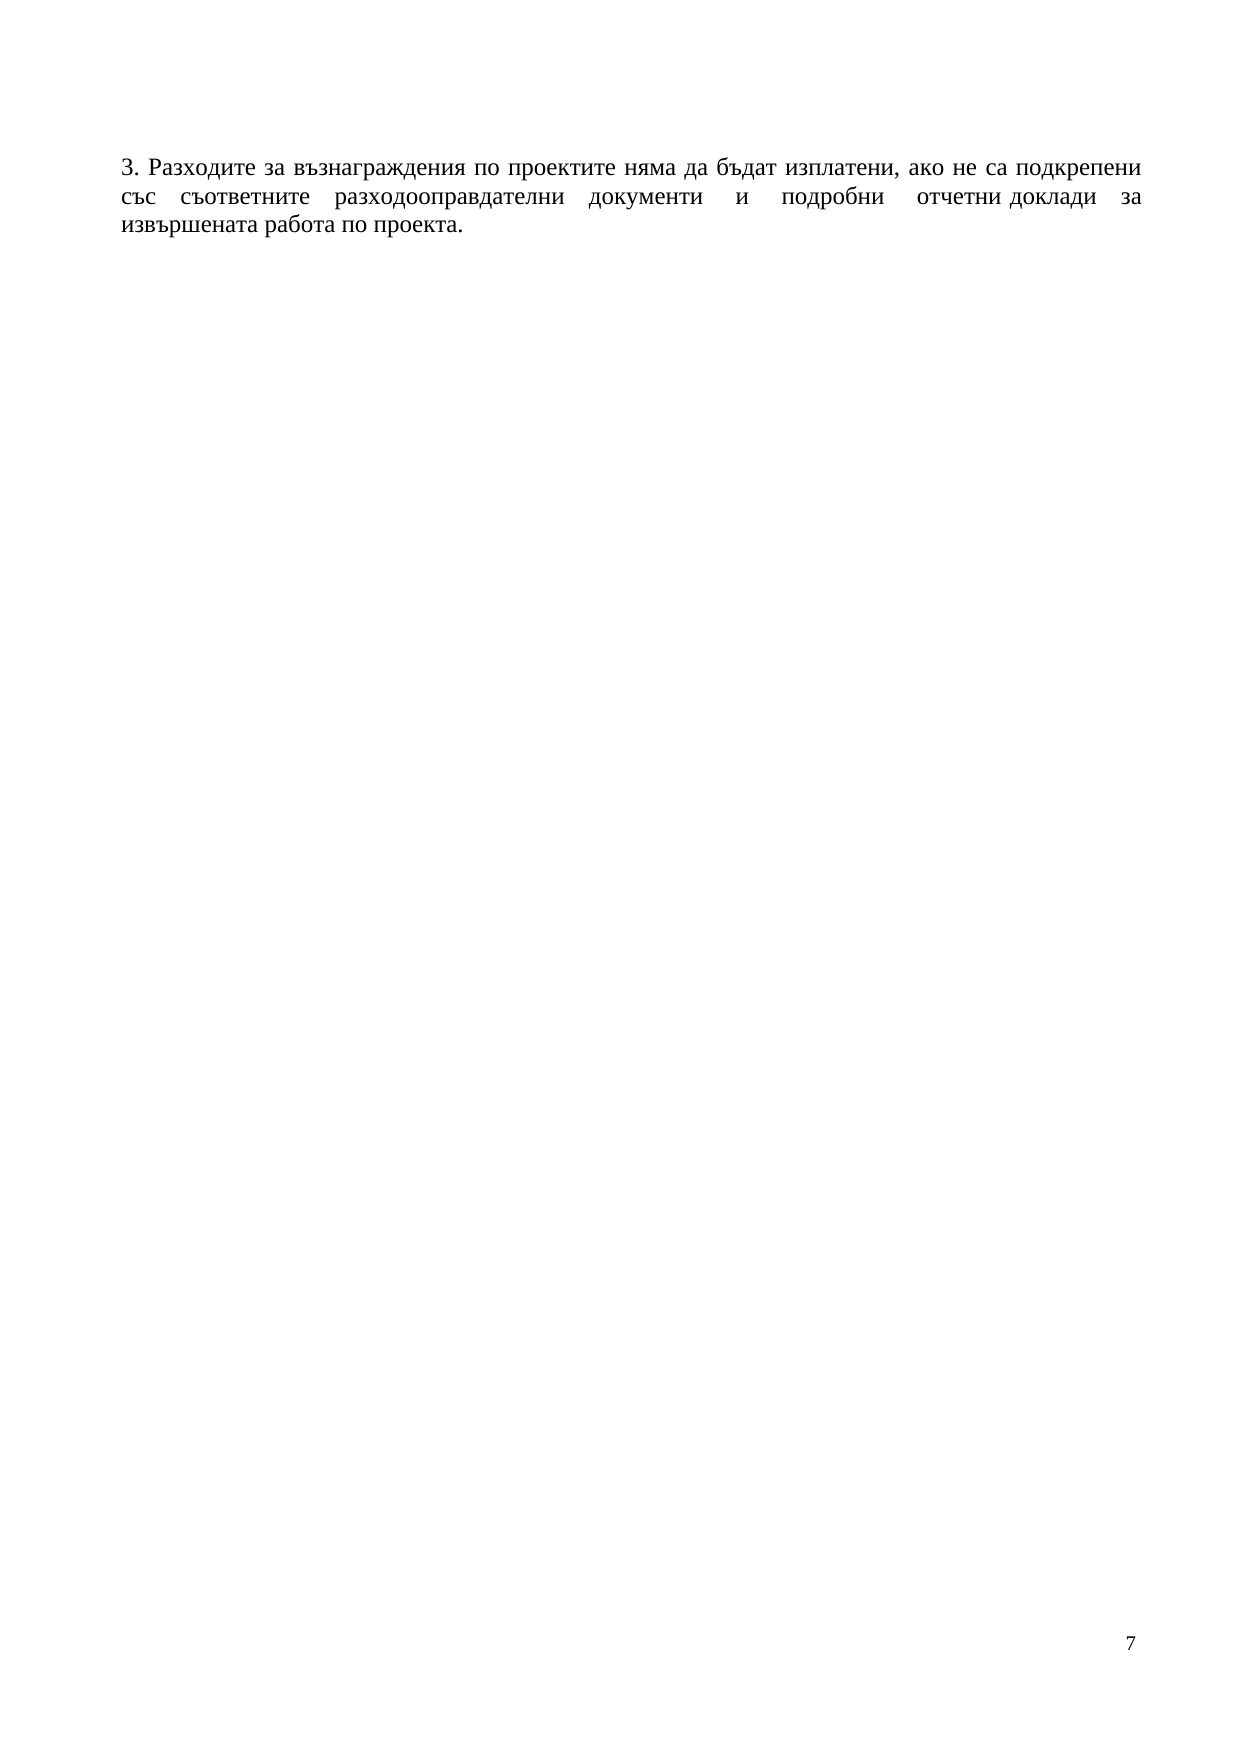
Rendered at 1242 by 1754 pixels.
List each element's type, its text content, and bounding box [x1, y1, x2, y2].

text 3. Разходите за възнаграждения по проектите няма да бъдат изплатени, ако не са подкрепени със съответните разходооправдателни документи и подробни отчетни доклади за извършената работа по проекта. [121, 152, 1143, 238]
